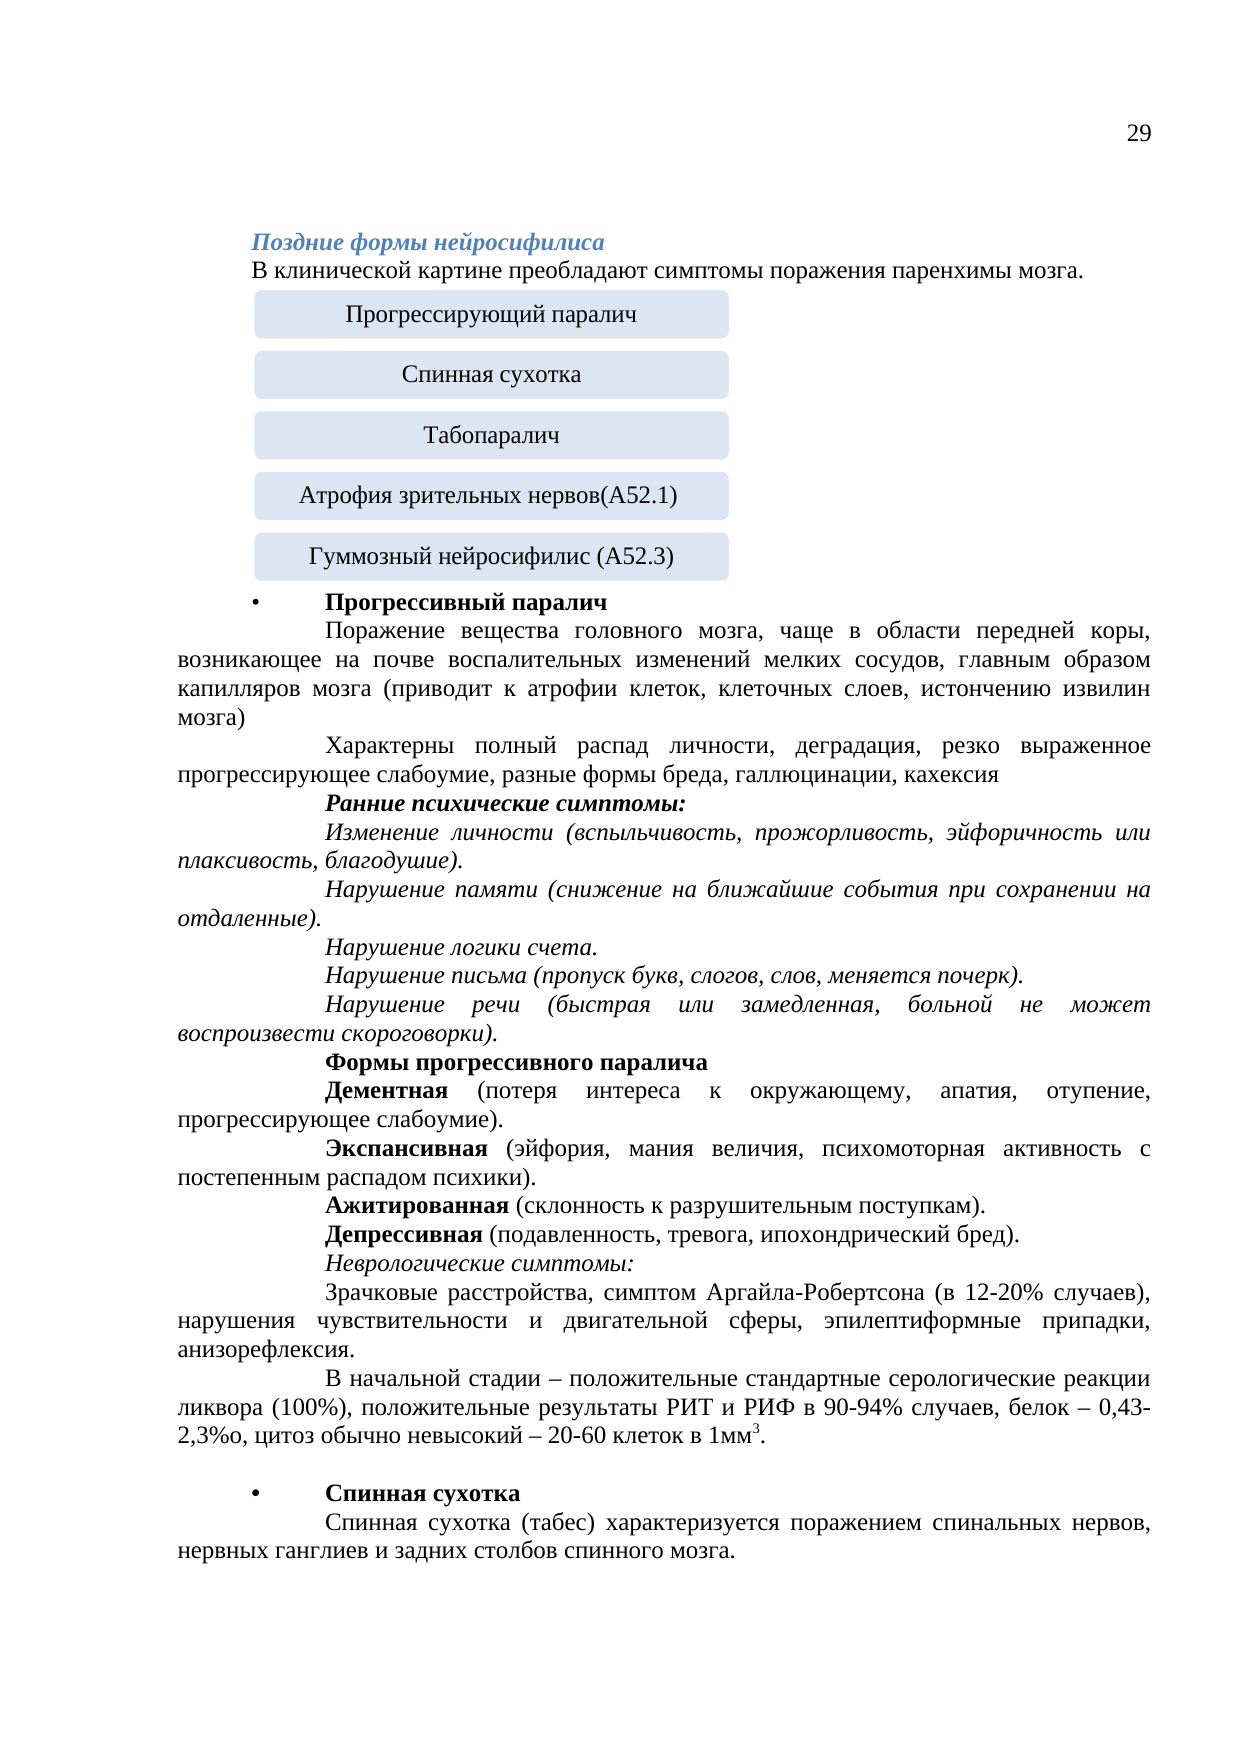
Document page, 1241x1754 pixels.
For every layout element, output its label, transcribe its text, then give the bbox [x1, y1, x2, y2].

list Ажитированная (склонность к разрушительным поступкам). [177, 1190, 1152, 1219]
list Нарушение речи (быстрая или замедленная, больной не может воспроизвести скороговорки). [177, 989, 1152, 1047]
list Экспансивная (эйфория, мания величия, психомоторная активность с постепенным распадом психики). [177, 1133, 1152, 1190]
list Изменение личности (вспыльчивость, прожорливость, эйфоричность или плаксивость, благодушие). [177, 817, 1152, 874]
list Нарушение памяти (снижение на ближайшие события при сохранении на отдаленные). [177, 874, 1152, 932]
list Спинная сухотка [177, 1478, 1152, 1507]
list Нарушение логики счета. [177, 932, 1152, 960]
list Ранние психические симптомы: [177, 788, 1152, 817]
subtitle Поздние формы нейросифилиса [177, 227, 1152, 256]
list Нарушение письма (пропуск букв, слогов, слов, меняется почерк). [177, 960, 1152, 989]
list Дементная (потеря интереса к окружающему, апатия, отупение, прогрессирующее слабоумие). [177, 1075, 1152, 1133]
list Прогрессивный паралич [177, 587, 1152, 615]
list Поражение вещества головного мозга, чаще в области передней коры, возникающее на почве воспалительных изменений мелких сосудов, главным образом капилляров мозга (приводит к атрофии клеток, клеточных слоев, истончению извилин мозга) [177, 615, 1152, 730]
list Депрессивная (подавленность, тревога, ипохондрический бред). [177, 1219, 1152, 1248]
list Характерны полный распад личности, деградация, резко выраженное прогрессирующее слабоумие, разные формы бреда, галлюцинации, кахексия [177, 730, 1152, 788]
list Неврологические симптомы: [177, 1248, 1152, 1277]
list Формы прогрессивного паралича [177, 1047, 1152, 1075]
list В начальной стадии – положительные стандартные серологические реакции ликвора (100%), положительные результаты РИТ и РИФ в 90-94% случаев, белок – 0,43-2,3%о, цитоз обычно невысокий – 20-60 клеток в 1мм3. [177, 1363, 1152, 1449]
list Зрачковые расстройства, симптом Аргайла-Робертсона (в 12-20% случаев), нарушения чувствительности и двигательной сферы, эпилептиформные припадки, анизорефлексия. [177, 1277, 1152, 1363]
text В клинической картине преобладают симптомы поражения паренхимы мозга. [177, 256, 1152, 284]
list Спинная сухотка (табес) характеризуется поражением спинальных нервов, нервных ганглиев и задних столбов спинного мозга. [177, 1507, 1152, 1564]
